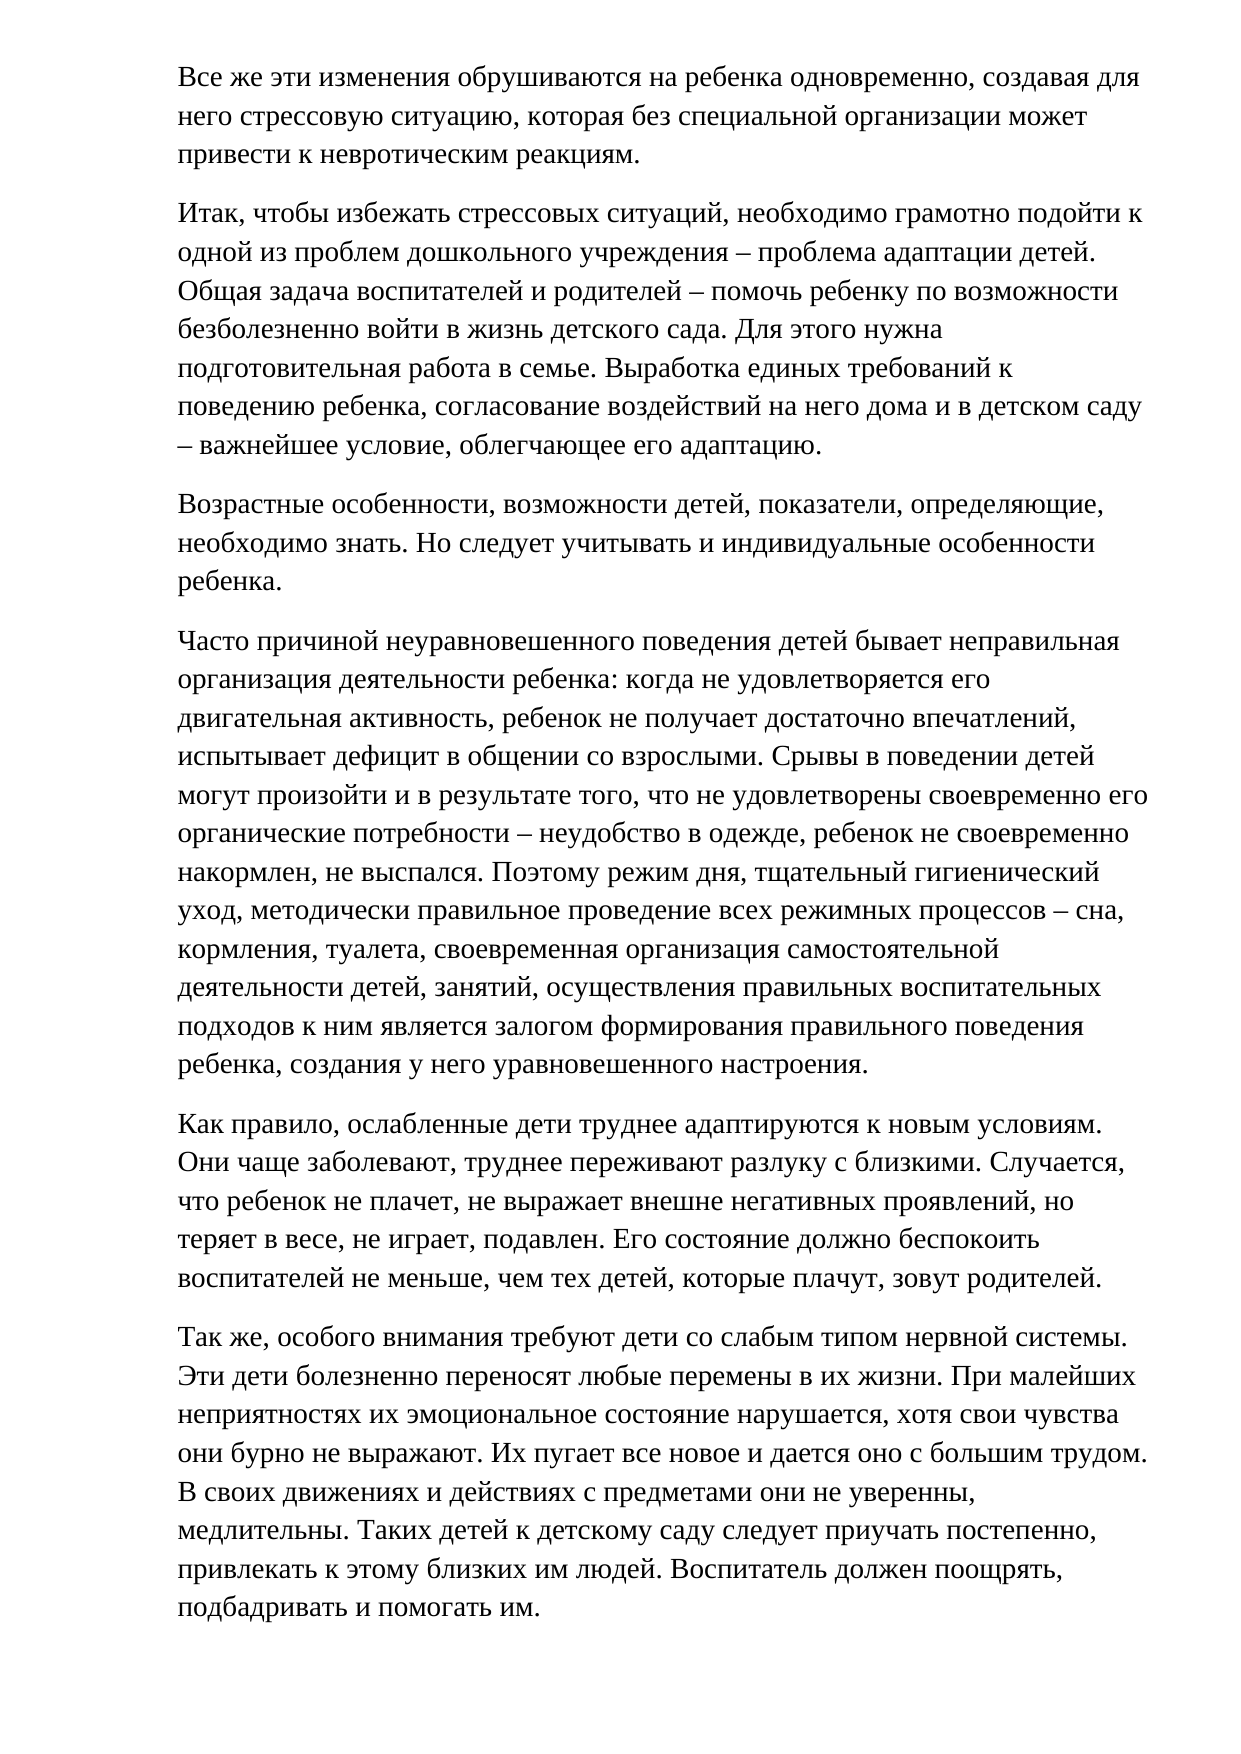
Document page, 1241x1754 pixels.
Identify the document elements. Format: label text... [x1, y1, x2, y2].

text Часто причиной неуравновешенного поведения детей бывает неправильная организация деятельности ребенка: когда не удовлетворяется его двигательная активность, ребенок не получает достаточно впечатлений, испытывает дефицит в общении со взрослыми. Срывы в поведении детей могут произойти и в результате того, что не удовлетворены своевременно его органические потребности – неудобство в одежде, ребенок не своевременно накормлен, не выспался. Поэтому режим дня, тщательный гигиенический уход, методически правильное проведение всех режимных процессов – сна, кормления, туалета, своевременная организация самостоятельной деятельности детей, занятий, осуществления правильных воспитательных подходов к ним является залогом формирования правильного поведения ребенка, создания у него уравновешенного настроения. [177, 623, 1152, 1080]
text Как правило, ослабленные дети труднее адаптируются к новым условиям. Они чаще заболевают, труднее переживают разлуку с близкими. Случается, что ребенок не плачет, не выражает внешне негативных проявлений, но теряет в весе, не играет, подавлен. Его состояние должно беспокоить воспитателей не меньше, чем тех детей, которые плачут, зовут родителей. [177, 1106, 1152, 1294]
text Возрастные особенности, возможности детей, показатели, определяющие, необходимо знать. Но следует учитывать и индивидуальные особенности ребенка. [177, 486, 1152, 597]
text Так же, особого внимания требуют дети со слабым типом нервной системы. Эти дети болезненно переносят любые перемены в их жизни. При малейших неприятностях их эмоциональное состояние нарушается, хотя свои чувства они бурно не выражают. Их пугает все новое и дается оно с большим трудом. В своих движениях и действиях с предметами они не уверенны, медлительны. Таких детей к детскому саду следует приучать постепенно, привлекать к этому близких им людей. Воспитатель должен поощрять, подбадривать и помогать им. [177, 1319, 1152, 1623]
text Итак, чтобы избежать стрессовых ситуаций, необходимо грамотно подойти к одной из проблем дошкольного учреждения – проблема адаптации детей. Общая задача воспитателей и родителей – помочь ребенку по возможности безболезненно войти в жизнь детского сада. Для этого нужна подготовительная работа в семье. Выработка единых требований к поведению ребенка, согласование воздействий на него дома и в детском саду – важнейшее условие, облегчающее его адаптацию. [177, 196, 1152, 460]
text Все же эти изменения обрушиваются на ребенка одновременно, создавая для него стрессовую ситуацию, которая без специальной организации может привести к невротическим реакциям. [177, 59, 1152, 170]
